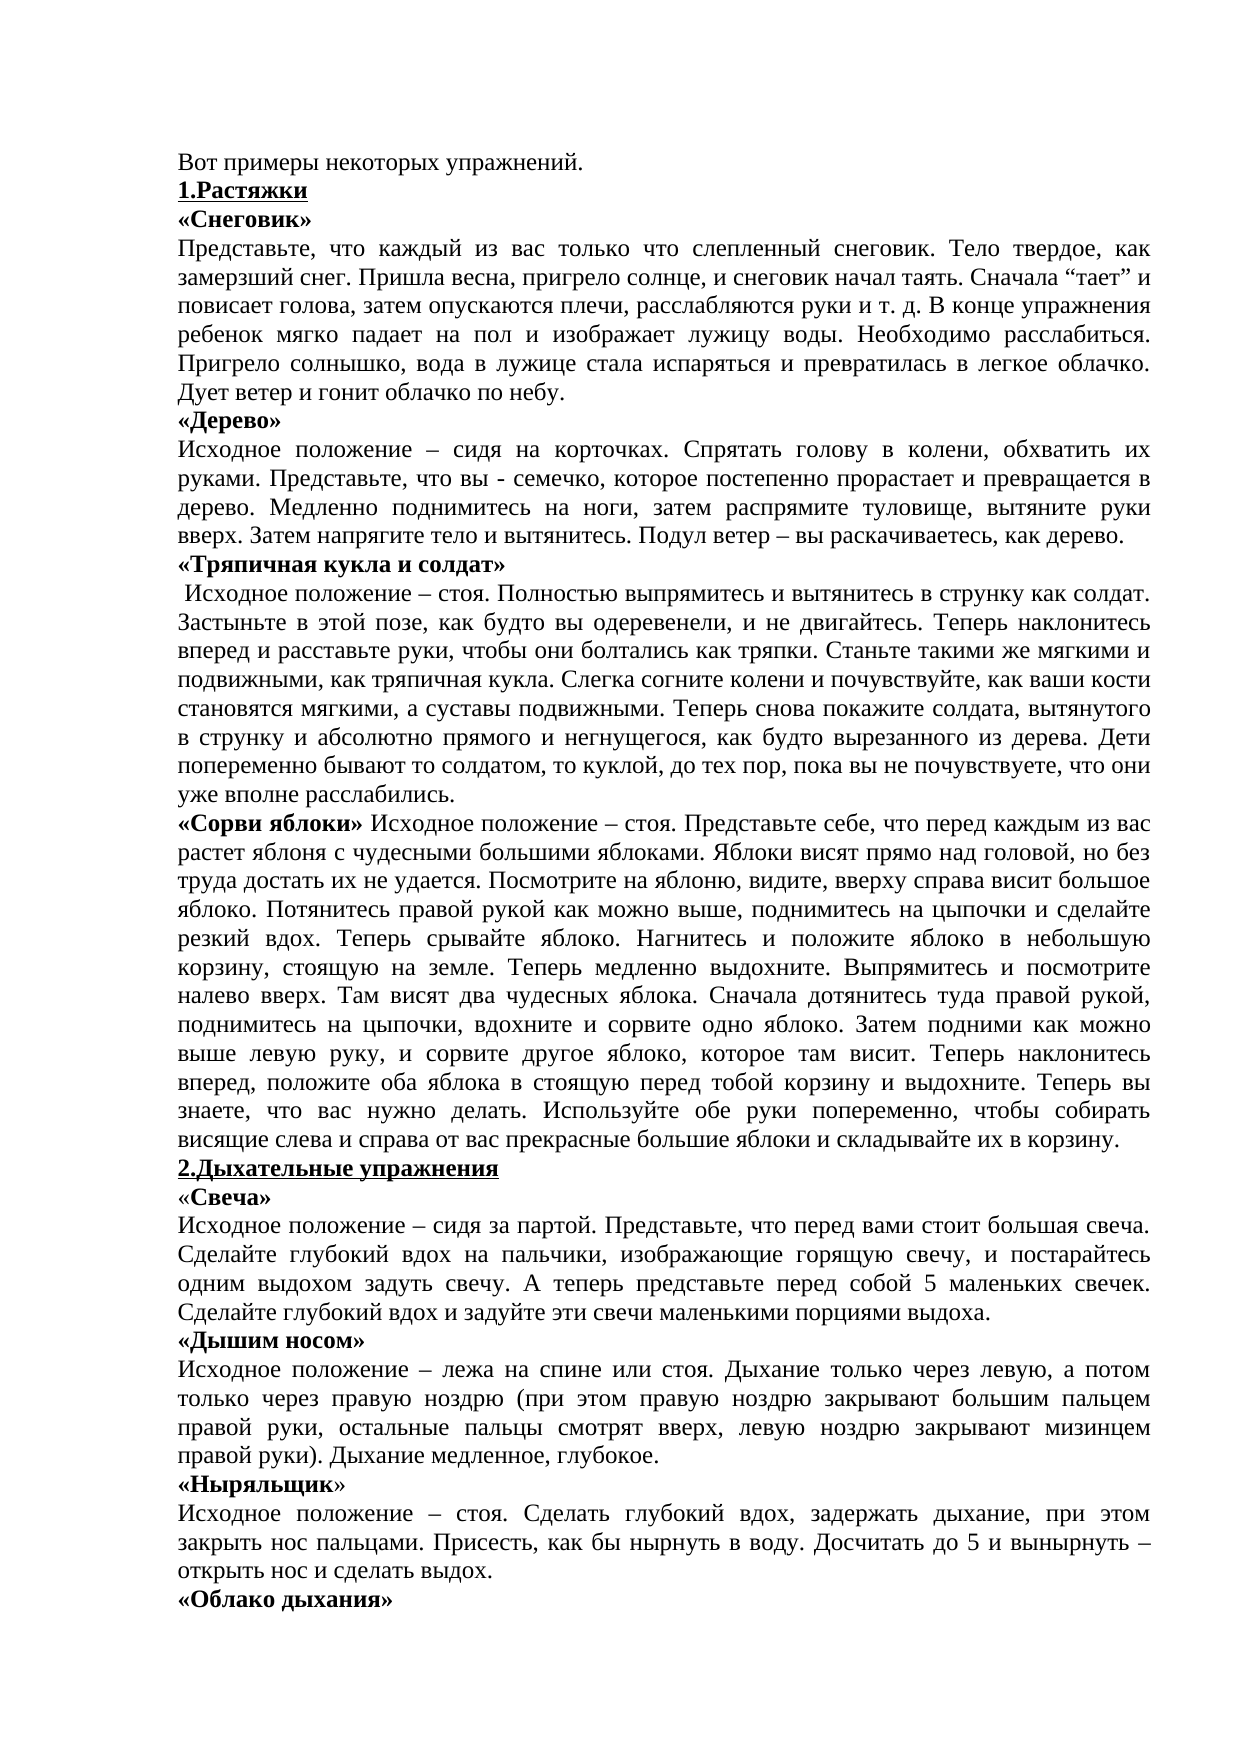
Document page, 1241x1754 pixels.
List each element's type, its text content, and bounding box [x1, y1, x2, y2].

text «Облако дыхания» [177, 1584, 1152, 1613]
text «Тряпичная кукла и солдат» [177, 549, 1152, 578]
text «Свеча» [177, 1182, 1152, 1211]
text «Снеговик» [177, 204, 1152, 233]
text Исходное положение – лежа на спине или стоя. Дыхание только через левую, а потом только через правую ноздрю (при этом правую ноздрю закрывают большим пальцем правой руки, остальные пальцы смотрят вверх, левую ноздрю закрывают мизинцем правой руки). Дыхание медленное, глубокое. [177, 1354, 1152, 1469]
text «Дерево» [177, 406, 1152, 434]
text Представьте, что каждый из вас только что слепленный снеговик. Тело твердое, как замерзший снег. Пришла весна, пригрело солнце, и снеговик начал таять. Сначала “тает” и повисает голова, затем опускаются плечи, расслабляются руки и т. д. В конце упражнения ребенок мягко падает на пол и изображает лужицу воды. Необходимо расслабиться. Пригрело солнышко, вода в лужице стала испаряться и превратилась в легкое облачко. Дует ветер и гонит облачко по небу. [177, 233, 1152, 406]
text «Ныряльщик» [177, 1469, 1152, 1498]
text 2.Дыхательные упражнения [177, 1153, 1152, 1182]
text «Сорви яблоки» Исходное положение – стоя. Представьте себе, что перед каждым из вас растет яблоня с чудесными большими яблоками. Яблоки висят прямо над головой, но без труда достать их не удается. Посмотрите на яблоню, видите, вверху справа висит большое яблоко. Потянитесь правой рукой как можно выше, поднимитесь на цыпочки и сделайте резкий вдох. Теперь срывайте яблоко. Нагнитесь и положите яблоко в небольшую корзину, стоящую на земле. Теперь медленно выдохните. Выпрямитесь и посмотрите налево вверх. Там висят два чудесных яблока. Сначала дотянитесь туда правой рукой, поднимитесь на цыпочки, вдохните и сорвите одно яблоко. Затем подними как можно выше левую руку, и сорвите другое яблоко, которое там висит. Теперь наклонитесь вперед, положите оба яблока в стоящую перед тобой корзину и выдохните. Теперь вы знаете, что вас нужно делать. Используйте обе руки попеременно, чтобы собирать висящие слева и справа от вас прекрасные большие яблоки и складывайте их в корзину. [177, 808, 1152, 1153]
text Вот примеры некоторых упражнений. [177, 147, 1152, 176]
text 1.Растяжки [177, 176, 1152, 204]
text Исходное положение – стоя. Сделать глубокий вдох, задержать дыхание, при этом закрыть нос пальцами. Присесть, как бы нырнуть в воду. Досчитать до 5 и вынырнуть – открыть нос и сделать выдох. [177, 1498, 1152, 1584]
text Исходное положение – сидя за партой. Представьте, что перед вами стоит большая свеча. Сделайте глубокий вдох на пальчики, изображающие горящую свечу, и постарайтесь одним выдохом задуть свечу. А теперь представьте перед собой 5 маленьких свечек. Сделайте глубокий вдох и задуйте эти свечи маленькими порциями выдоха. [177, 1211, 1152, 1326]
text «Дышим носом» [177, 1326, 1152, 1354]
text Исходное положение – сидя на корточках. Спрятать голову в колени, обхватить их руками. Представьте, что вы - семечко, которое постепенно прорастает и превращается в дерево. Медленно поднимитесь на ноги, затем распрямите туловище, вытяните руки вверх. Затем напрягите тело и вытянитесь. Подул ветер – вы раскачиваетесь, как дерево. [177, 434, 1152, 549]
text Исходное положение – стоя. Полностью выпрямитесь и вытянитесь в струнку как солдат. Застыньте в этой позе, как будто вы одеревенели, и не двигайтесь. Теперь наклонитесь вперед и расставьте руки, чтобы они болтались как тряпки. Станьте такими же мягкими и подвижными, как тряпичная кукла. Слегка согните колени и почувствуйте, как ваши кости становятся мягкими, а суставы подвижными. Теперь снова покажите солдата, вытянутого в струнку и абсолютно прямого и негнущегося, как будто вырезанного из дерева. Дети попеременно бывают то солдатом, то куклой, до тех пор, пока вы не почувствуете, что они уже вполне расслабились. [177, 578, 1152, 808]
